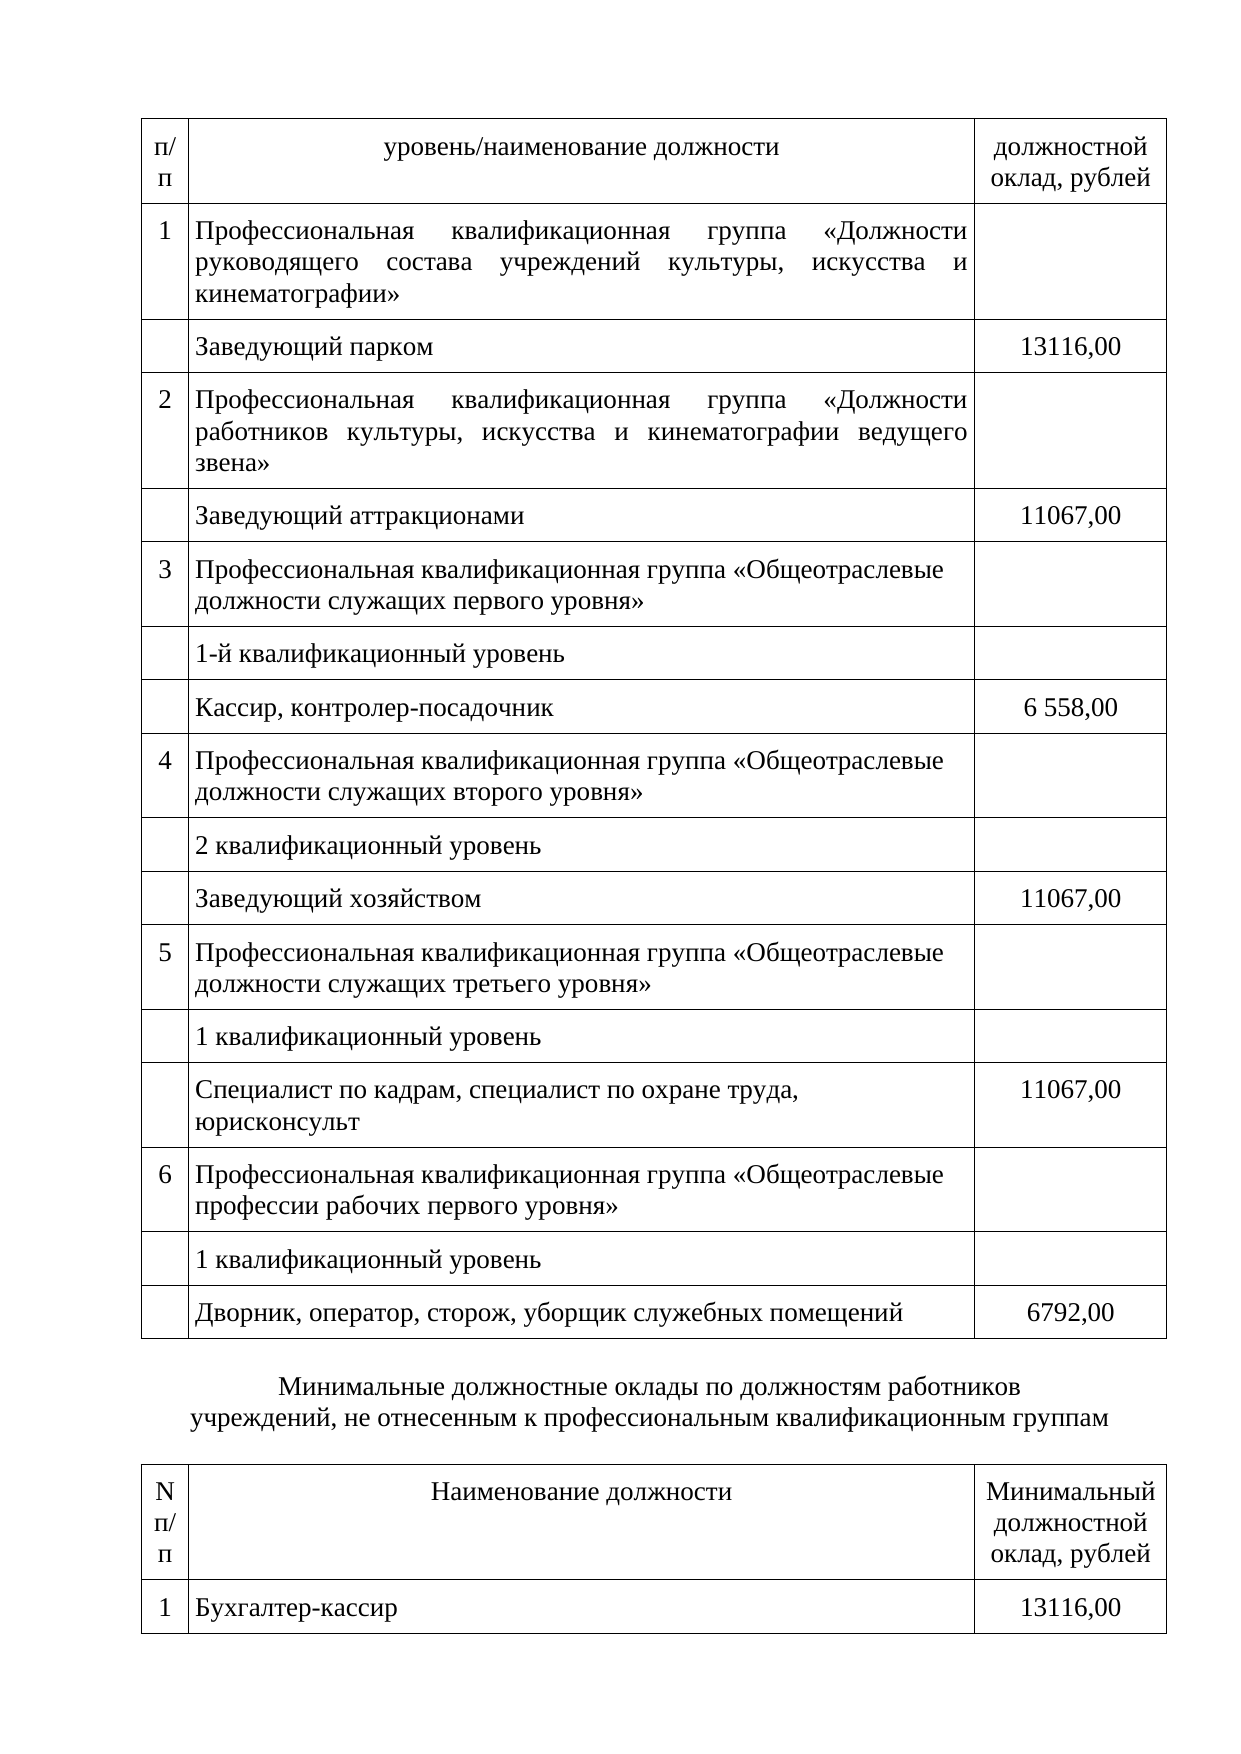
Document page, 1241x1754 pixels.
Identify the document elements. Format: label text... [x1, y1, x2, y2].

table_cell 1 квалификационный уровень [189, 1010, 974, 1062]
table_cell 6 [142, 1148, 188, 1231]
table_header N п/п [142, 119, 188, 203]
table_cell [975, 734, 1166, 817]
table_cell Профессиональная квалификационная группа «Должности работников культуры, искусства и кинематографии ведущего звена» [189, 373, 974, 488]
table_cell Заведующий парком [189, 320, 974, 372]
table_cell Заведующий хозяйством [189, 872, 974, 924]
table_cell Профессиональная квалификационная группа «Общеотраслевые должности служащих первого уровня» [189, 542, 974, 626]
table_cell 11067,00 [975, 489, 1166, 541]
table_cell Специалист по кадрам, специалист по охране труда, юрисконсульт [189, 1063, 974, 1147]
table_cell [142, 818, 188, 871]
table_cell [975, 627, 1166, 679]
table_cell 3 [142, 542, 188, 626]
table_cell [142, 489, 188, 541]
table_cell 1-й квалификационный уровень [189, 627, 974, 679]
table_cell [975, 1010, 1166, 1062]
table_cell Профессиональная квалификационная группа «Общеотраслевые должности служащих второго уровня» [189, 734, 974, 817]
table_cell Кассир, контролер-посадочник [189, 680, 974, 732]
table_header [189, 119, 974, 203]
table_cell [142, 680, 188, 732]
table_cell [142, 1232, 188, 1284]
table_cell 11067,00 [975, 872, 1166, 924]
table_cell [142, 320, 188, 372]
table_cell [975, 818, 1166, 871]
table_cell [142, 1286, 188, 1338]
table_cell Заведующий аттракционами [189, 489, 974, 541]
table_cell [975, 925, 1166, 1008]
table_cell [142, 1010, 188, 1062]
table_cell 6792,00 [975, 1286, 1166, 1338]
table_cell [142, 627, 188, 679]
table_header Минимальный должностной оклад, рублей [975, 1465, 1166, 1579]
table_cell [142, 872, 188, 924]
table_cell 13116,00 [975, 1580, 1166, 1633]
table_cell 2 квалификационный уровень [189, 818, 974, 871]
table_cell [975, 204, 1166, 318]
text Минимальные должностные оклады по должностям работников [148, 1370, 1152, 1401]
text учреждений, не отнесенным к профессиональным квалификационным группам [148, 1401, 1152, 1432]
table_header N п/п [142, 1465, 188, 1579]
table_cell 1 квалификационный уровень [189, 1232, 974, 1284]
table_cell 13116,00 [975, 320, 1166, 372]
table_cell [142, 1063, 188, 1147]
table_cell [975, 542, 1166, 626]
table_cell 1 [142, 1580, 188, 1633]
table_cell 1 [142, 204, 188, 318]
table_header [975, 119, 1166, 203]
table_header Наименование должности [189, 1465, 974, 1579]
table_cell Профессиональная квалификационная группа «Общеотраслевые должности служащих третьего уровня» [189, 925, 974, 1008]
table_cell Дворник, оператор, сторож, уборщик служебных помещений [189, 1286, 974, 1338]
table_cell 5 [142, 925, 188, 1008]
table_cell [975, 1148, 1166, 1231]
table_cell 6 558,00 [975, 680, 1166, 732]
table_cell Профессиональная квалификационная группа «Общеотраслевые профессии рабочих первого уровня» [189, 1148, 974, 1231]
table_cell 11067,00 [975, 1063, 1166, 1147]
table_cell Профессиональная квалификационная группа «Должности руководящего состава учреждений культуры, искусства и кинематографии» [189, 204, 974, 318]
table_cell [975, 1232, 1166, 1284]
table_cell [975, 373, 1166, 488]
table_cell 2 [142, 373, 188, 488]
table_cell 4 [142, 734, 188, 817]
table_cell Бухгалтер-кассир [189, 1580, 974, 1633]
